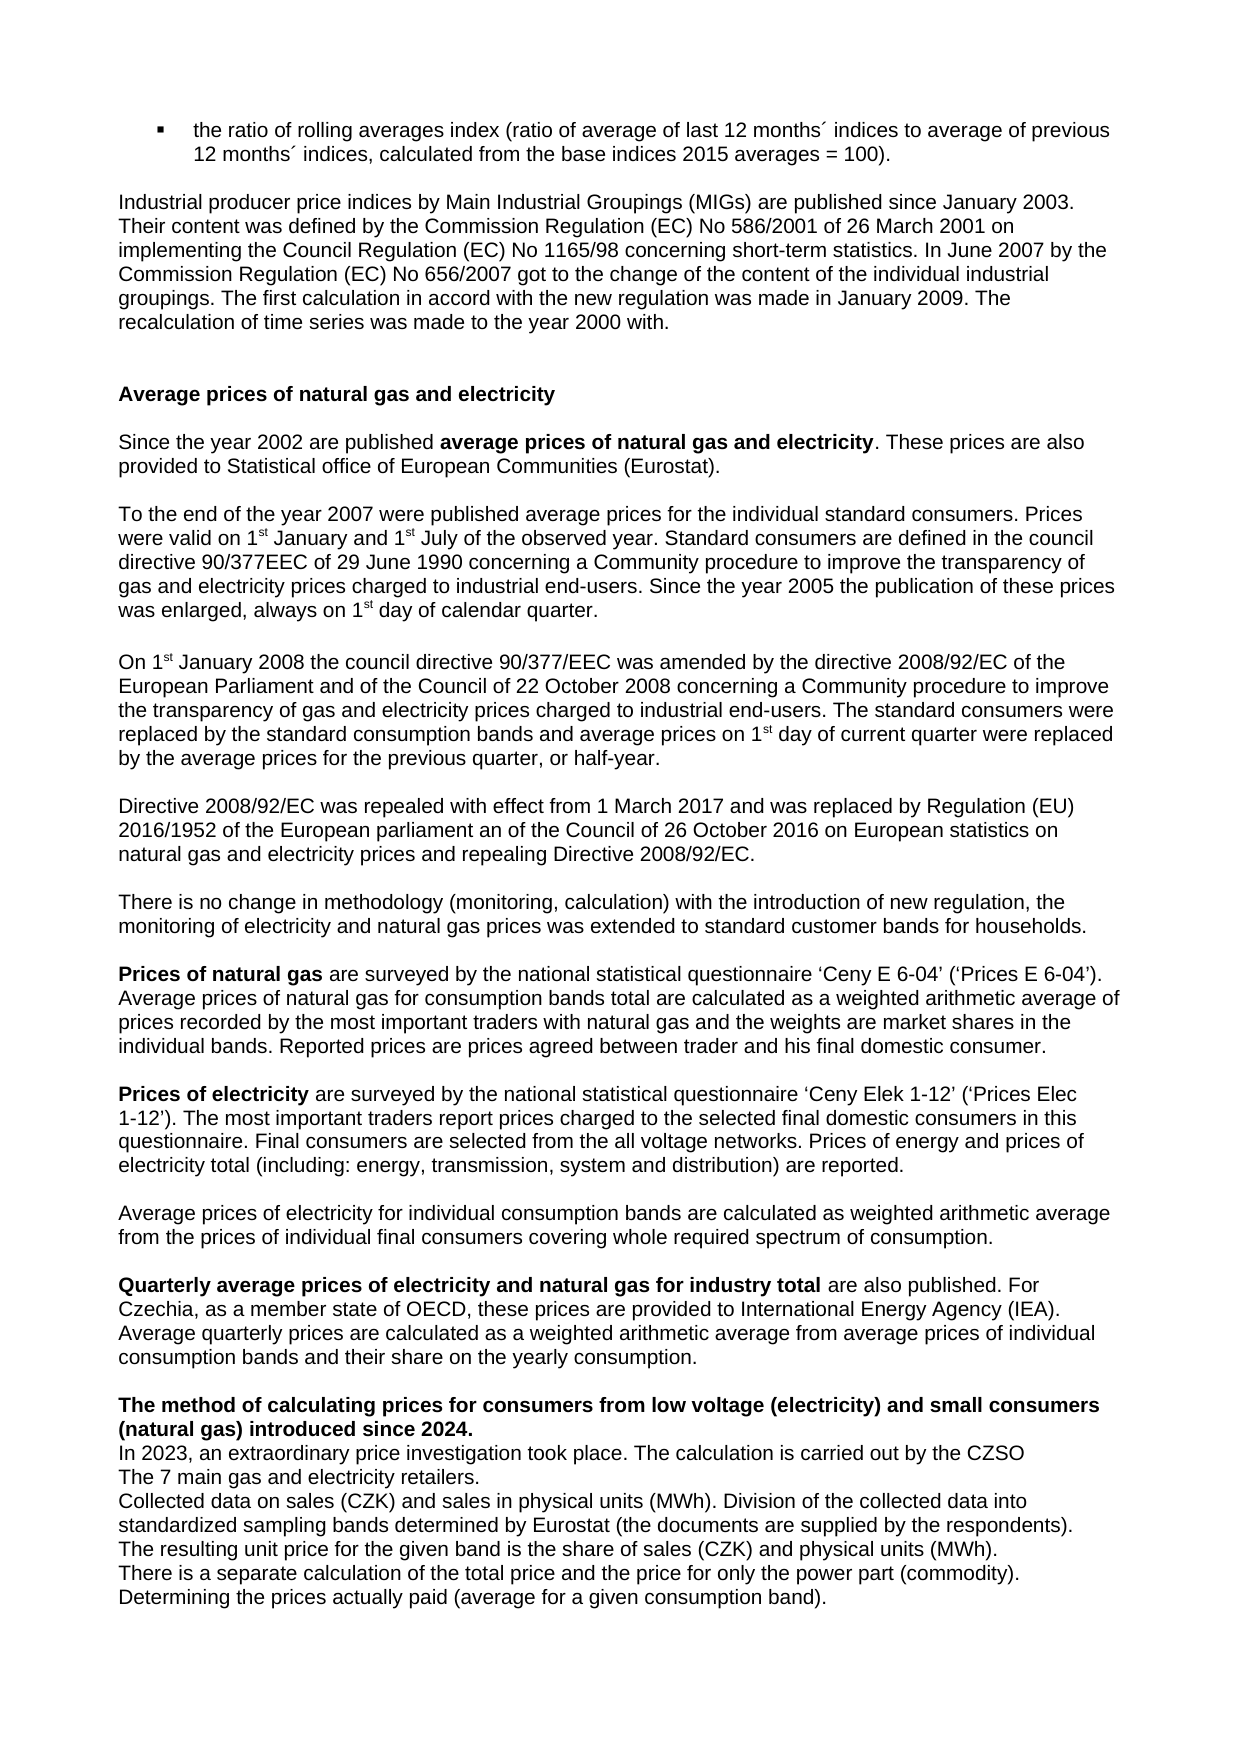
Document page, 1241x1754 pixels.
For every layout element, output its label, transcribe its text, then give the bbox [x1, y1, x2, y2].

subtitle Average prices of natural gas and electricity [118, 382, 1122, 406]
text Directive 2008/92/EC was repealed with effect from 1 March 2017 and was replaced by Regulation (EU) 2016/1952 of the European parliament an of the Council of 26 October 2016 on European statistics on natural gas and electricity prices and repealing Directive 2008/92/EC. [118, 794, 1122, 866]
text 1-12’). The most important traders report prices charged to the selected final domestic consumers in this questionnaire. Final consumers are selected from the all voltage networks. Prices of energy and prices of electricity total (including: energy, transmission, system and distribution) are reported. [118, 1105, 1122, 1177]
list the ratio of rolling averages index (ratio of average of last 12 months´ indices to average of previous 12 months´ indices, calculated from the base indices 2015 averages = 100). [156, 118, 1122, 166]
text The resulting unit price for the given band is the share of sales (CZK) and physical units (MWh). [118, 1537, 1122, 1561]
text Collected data on sales (CZK) and sales in physical units (MWh). Division of the collected data into standardized sampling bands determined by Eurostat (the documents are supplied by the respondents). [118, 1489, 1122, 1537]
text The 7 main gas and electricity retailers. [118, 1465, 1122, 1489]
text Quarterly average prices of electricity and natural gas for industry total are also published. For Czechia, as a member state of OECD, these prices are provided to International Energy Agency (IEA). Average quarterly prices are calculated as a weighted arithmetic average from average prices of individual consumption bands and their share on the yearly consumption. [118, 1273, 1122, 1369]
text On 1st January 2008 the council directive 90/377/EEC was amended by the directive 2008/92/EC of the European Parliament and of the Council of 22 October 2008 concerning a Community procedure to improve the transparency of gas and electricity prices charged to industrial end-users. The standard consumers were replaced by the standard consumption bands and average prices on 1st day of current quarter were replaced by the average prices for the previous quarter, or half-year. [118, 650, 1122, 770]
text In 2023, an extraordinary price investigation took place. The calculation is carried out by the CZSO [118, 1441, 1122, 1465]
text There is no change in methodology (monitoring, calculation) with the introduction of new regulation, the monitoring of electricity and natural gas prices was extended to standard customer bands for households. [118, 890, 1122, 938]
text The method of calculating prices for consumers from low voltage (electricity) and small consumers (natural gas) introduced since 2024. [118, 1393, 1122, 1441]
text Since the year 2002 are published average prices of natural gas and electricity. These prices are also provided to Statistical office of European Communities (Eurostat). [118, 430, 1122, 478]
text There is a separate calculation of the total price and the price for only the power part (commodity). [118, 1561, 1122, 1584]
text Prices of natural gas are surveyed by the national statistical questionnaire ‘Ceny E 6-04’ (‘Prices E 6-04’). Average prices of natural gas for consumption bands total are calculated as a weighted arithmetic average of prices recorded by the most important traders with natural gas and the weights are market shares in the individual bands. Reported prices are prices agreed between trader and his final domestic consumer. [118, 962, 1122, 1057]
text Industrial producer price indices by Main Industrial Groupings (MIGs) are published since January 2003. Their content was defined by the Commission Regulation (EC) No 586/2001 of 26 March 2001 on implementing the Council Regulation (EC) No 1165/98 concerning short-term statistics. In June 2007 by the Commission Regulation (EC) No 656/2007 got to the change of the content of the individual industrial groupings. The first calculation in accord with the new regulation was made in January 2009. The recalculation of time series was made to the year 2000 with. [118, 190, 1122, 334]
text Prices of electricity are surveyed by the national statistical questionnaire ‘Ceny Elek 1-12’ (‘Prices Elec [118, 1081, 1122, 1105]
text Average prices of electricity for individual consumption bands are calculated as weighted arithmetic average from the prices of individual final consumers covering whole required spectrum of consumption. [118, 1201, 1122, 1249]
text To the end of the year 2007 were published average prices for the individual standard consumers. Prices were valid on 1st January and 1st July of the observed year. Standard consumers are defined in the council directive 90/377EEC of 29 June 1990 concerning a Community procedure to improve the transparency of gas and electricity prices charged to industrial end-users. Since the year 2005 the publication of these prices was enlarged, always on 1st day of calendar quarter. [118, 502, 1122, 621]
text Determining the prices actually paid (average for a given consumption band). [118, 1584, 1122, 1608]
